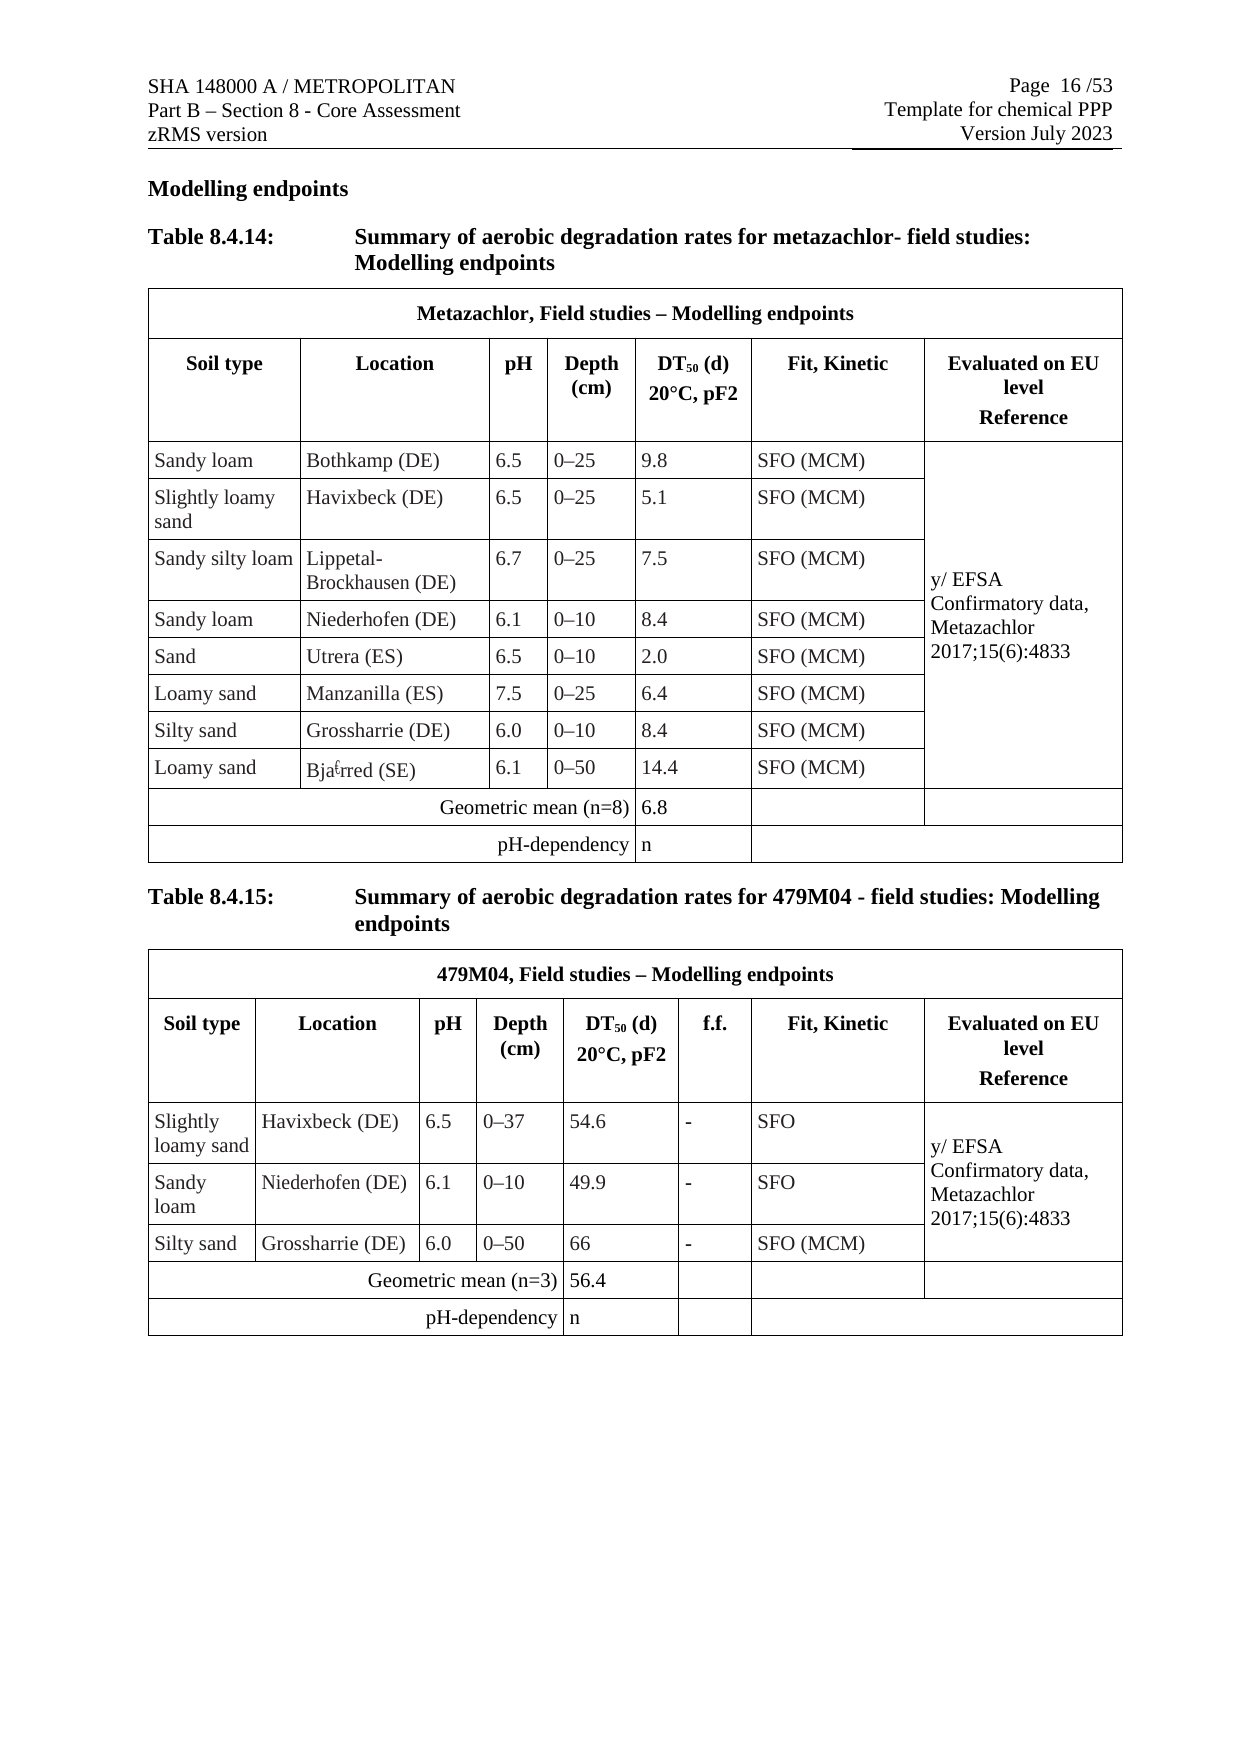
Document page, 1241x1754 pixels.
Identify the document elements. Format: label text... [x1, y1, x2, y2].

table_cell 0–25 [548, 442, 635, 478]
table_cell 6.0 [490, 712, 547, 748]
table_cell Havixbeck (DE) [256, 1103, 419, 1163]
table_cell Niederhofen (DE) [256, 1164, 419, 1224]
table_cell Sandy loam [149, 601, 300, 637]
table_cell 54.6 [564, 1103, 678, 1163]
table_cell SFO (MCM) [752, 675, 924, 711]
table_cell Depth (cm) [477, 999, 563, 1102]
table_cell Manzanilla (ES) [301, 675, 489, 711]
table_cell 0–25 [548, 540, 635, 600]
table_cell Sandy silty loam [149, 540, 300, 600]
table_cell SFO [752, 1103, 924, 1163]
table_cell 0–10 [477, 1164, 563, 1224]
table_cell Niederhofen (DE) [301, 601, 489, 637]
table_cell Evaluated on EU level Reference [925, 339, 1122, 441]
table_cell 6.7 [490, 540, 547, 600]
table_cell pH [420, 999, 476, 1102]
table_cell [925, 1262, 1122, 1298]
table_cell SFO (MCM) [752, 749, 924, 788]
text Modelling endpoints [148, 176, 1122, 202]
table_cell pH [490, 339, 547, 441]
table_cell - [679, 1103, 751, 1163]
table_cell [679, 1262, 751, 1298]
table_cell pH-dependency [149, 1299, 563, 1335]
table_cell Evaluated on EU level Reference [925, 999, 1122, 1102]
table_cell 6.5 [420, 1103, 476, 1163]
table_cell Grossharrie (DE) [301, 712, 489, 748]
table_cell 2.0 [636, 638, 751, 674]
table_cell Lippetal- Brockhausen (DE) [301, 540, 489, 600]
table_cell [925, 789, 1122, 824]
table_cell 8.4 [636, 601, 751, 637]
table_cell Slightly loamy sand [149, 479, 300, 539]
table_cell 0–37 [477, 1103, 563, 1163]
table_cell SFO (MCM) [752, 638, 924, 674]
table_cell [679, 1299, 751, 1335]
table_cell Havixbeck (DE) [301, 479, 489, 539]
table_cell Geometric mean (n=8) [149, 789, 635, 824]
table_cell 6.5 [490, 479, 547, 539]
table_cell 6.1 [490, 601, 547, 637]
table_cell Soil type [149, 339, 300, 441]
table_cell 9.8 [636, 442, 751, 478]
table_cell SFO (MCM) [752, 540, 924, 600]
table_cell pH-dependency [149, 826, 635, 862]
table_cell SFO (MCM) [752, 601, 924, 637]
table_cell 0–10 [548, 638, 635, 674]
table_header 479M04, Field studies – Modelling endpoints [149, 950, 1122, 998]
table_cell - [679, 1164, 751, 1224]
table_cell Depth (cm) [548, 339, 635, 441]
table_cell Sandy loam [149, 1164, 255, 1224]
table_cell Sandy loam [149, 442, 300, 478]
table_cell Grossharrie (DE) [256, 1225, 419, 1261]
table_cell Bja€rred (SE) [301, 749, 489, 788]
table_cell SFO (MCM) [752, 442, 924, 478]
table_cell Fit, Kinetic [752, 339, 924, 441]
table_cell f.f. [679, 999, 751, 1102]
table_cell n [564, 1299, 678, 1335]
table_cell Geometric mean (n=3) [149, 1262, 563, 1298]
table_cell [752, 1299, 1122, 1335]
table_cell SFO (MCM) [752, 479, 924, 539]
table_cell 8.4 [636, 712, 751, 748]
table_cell SFO [752, 1164, 924, 1224]
table_cell 7.5 [636, 540, 751, 600]
table_cell 6.5 [490, 638, 547, 674]
table_cell [752, 826, 1122, 862]
table_cell 6.1 [490, 749, 547, 788]
table_cell Loamy sand [149, 749, 300, 788]
table_cell 0–50 [548, 749, 635, 788]
table_cell Loamy sand [149, 675, 300, 711]
table_cell Sand [149, 638, 300, 674]
table_cell 5.1 [636, 479, 751, 539]
table_cell DT50 (d) 20°C, pF2 [636, 339, 751, 441]
table_cell 66 [564, 1225, 678, 1261]
table_cell Location [301, 339, 489, 441]
table_cell 14.4 [636, 749, 751, 788]
table_cell Soil type [149, 999, 255, 1102]
table_cell 56.4 [564, 1262, 678, 1298]
table_cell 0–10 [548, 601, 635, 637]
table_cell 6.8 [636, 789, 751, 824]
table_cell n [636, 826, 751, 862]
table_cell 0–25 [548, 675, 635, 711]
table_cell Silty sand [149, 712, 300, 748]
table_cell 0–10 [548, 712, 635, 748]
table_cell 0–50 [477, 1225, 563, 1261]
table_cell 6.1 [420, 1164, 476, 1224]
table_cell Silty sand [149, 1225, 255, 1261]
table_cell y/ EFSA Confirmatory data, Metazachlor 2017;15(6):4833 [925, 442, 1122, 788]
table_cell 6.0 [420, 1225, 476, 1261]
table_cell Bothkamp (DE) [301, 442, 489, 478]
table_header Metazachlor, Field studies – Modelling endpoints [149, 289, 1122, 337]
table_cell 49.9 [564, 1164, 678, 1224]
table_cell [752, 1262, 924, 1298]
table_cell Utrera (ES) [301, 638, 489, 674]
table_cell Location [256, 999, 419, 1102]
table_cell 6.4 [636, 675, 751, 711]
table_cell Slightly loamy sand [149, 1103, 255, 1163]
table_cell Fit, Kinetic [752, 999, 924, 1102]
table_cell SFO (MCM) [752, 712, 924, 748]
table_cell [752, 789, 924, 824]
table_cell 7.5 [490, 675, 547, 711]
table_cell SFO (MCM) [752, 1225, 924, 1261]
table_cell - [679, 1225, 751, 1261]
table_cell 0–25 [548, 479, 635, 539]
table_cell 6.5 [490, 442, 547, 478]
table_cell DT50 (d) 20°C, pF2 [564, 999, 678, 1102]
table_cell y/ EFSA Confirmatory data, Metazachlor 2017;15(6):4833 [925, 1103, 1122, 1261]
